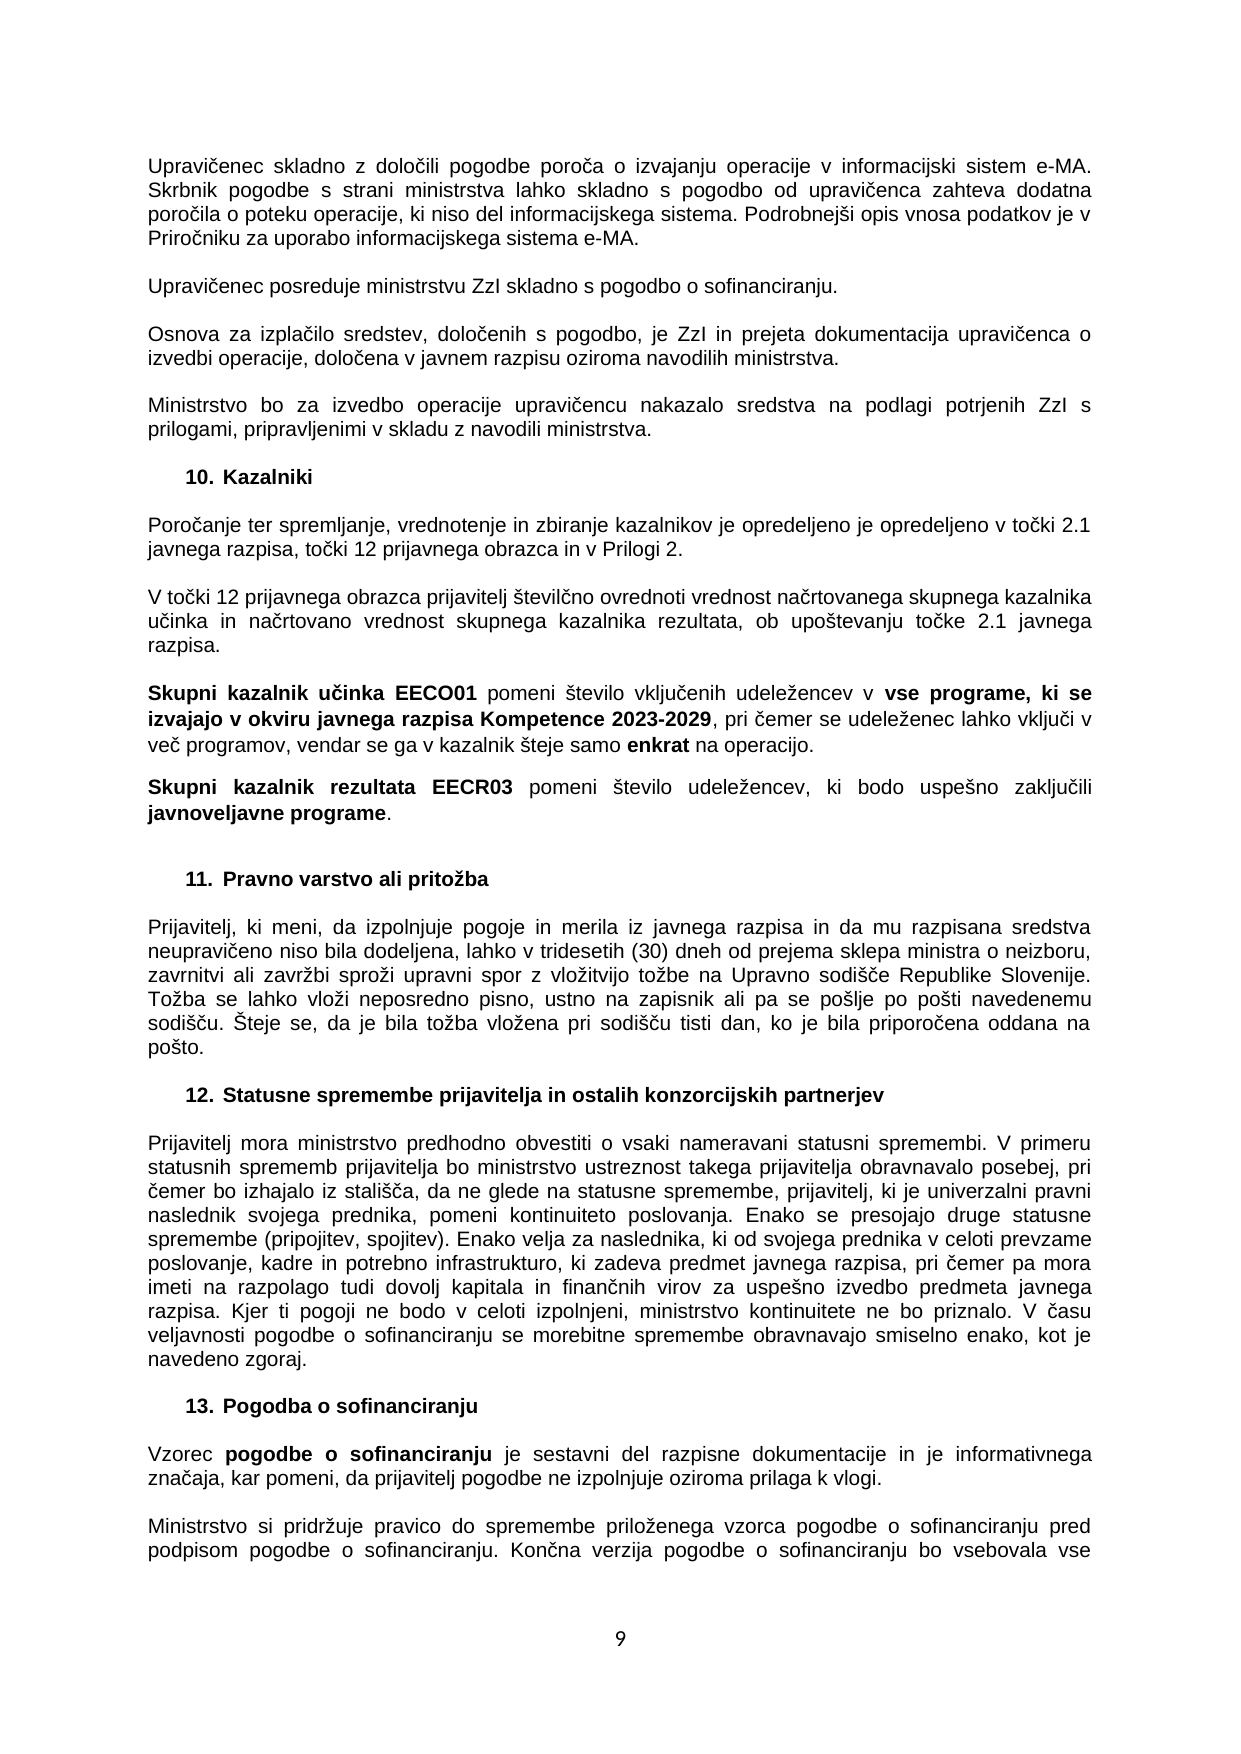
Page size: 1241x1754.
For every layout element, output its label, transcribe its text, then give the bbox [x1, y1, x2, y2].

text Ministrstvo bo za izvedbo operacije upravičencu nakazalo sredstva na podlagi potrjenih ZzI s prilogami, pripravljenimi v skladu z navodili ministrstva. [148, 393, 1093, 441]
text Poročanje ter spremljanje, vrednotenje in zbiranje kazalnikov je opredeljeno je opredeljeno v točki 2.1 javnega razpisa, točki 12 prijavnega obrazca in v Prilogi 2. [148, 513, 1093, 561]
list Pogodba o sofinanciranju [185, 1394, 1093, 1418]
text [148, 1514, 1093, 1562]
text V točki 12 prijavnega obrazca prijavitelj številčno ovrednoti vrednost načrtovanega skupnega kazalnika učinka in načrtovano vrednost skupnega kazalnika rezultata, ob upoštevanju točke 2.1 javnega razpisa. [148, 585, 1093, 657]
text Osnova za izplačilo sredstev, določenih s pogodbo, je ZzI in prejeta dokumentacija upravičenca o izvedbi operacije, določena v javnem razpisu oziroma navodilih ministrstva. [148, 321, 1093, 369]
text Prijavitelj, ki meni, da izpolnjuje pogoje in merila iz javnega razpisa in da mu razpisana sredstva neupravičeno niso bila dodeljena, lahko v tridesetih (30) dneh od prejema sklepa ministra o neizboru, zavrnitvi ali zavržbi sproži upravni spor z vložitvijo tožbe na Upravno sodišče Republike Slovenije. Tožba se lahko vloži neposredno pisno, ustno na zapisnik ali pa se pošlje po pošti navedenemu sodišču. Šteje se, da je bila tožba vložena pri sodišču tisti dan, ko je bila priporočena oddana na pošto. [148, 915, 1093, 1059]
list Statusne spremembe prijavitelja in ostalih konzorcijskih partnerjev [185, 1083, 1093, 1107]
text Skupni kazalnik rezultata EECR03 pomeni število udeležencev, ki bodo uspešno zaključili javnoveljavne programe. [148, 775, 1093, 825]
list Pravno varstvo ali pritožba [185, 867, 1093, 891]
text Upravičenec skladno z določili pogodbe poroča o izvajanju operacije v informacijski sistem e-MA. Skrbnik pogodbe s strani ministrstva lahko skladno s pogodbo od upravičenca zahteva dodatna poročila o poteku operacije, ki niso del informacijskega sistema. Podrobnejši opis vnosa podatkov je v Priročniku za uporabo informacijskega sistema e-MA. [148, 154, 1093, 249]
text Vzorec pogodbe o sofinanciranju je sestavni del razpisne dokumentacije in je informativnega značaja, kar pomeni, da prijavitelj pogodbe ne izpolnjuje oziroma prilaga k vlogi. [148, 1442, 1093, 1490]
text Prijavitelj mora ministrstvo predhodno obvestiti o vsaki nameravani statusni spremembi. V primeru statusnih sprememb prijavitelja bo ministrstvo ustreznost takega prijavitelja obravnavalo posebej, pri čemer bo izhajalo iz stališča, da ne glede na statusne spremembe, prijavitelj, ki je univerzalni pravni naslednik svojega prednika, pomeni kontinuiteto poslovanja. Enako se presojajo druge statusne spremembe (pripojitev, spojitev). Enako velja za naslednika, ki od svojega prednika v celoti prevzame poslovanje, kadre in potrebno infrastrukturo, ki zadeva predmet javnega razpisa, pri čemer pa mora imeti na razpolago tudi dovolj kapitala in finančnih virov za uspešno izvedbo predmeta javnega razpisa. Kjer ti pogoji ne bodo v celoti izpolnjeni, ministrstvo kontinuitete ne bo priznalo. V času veljavnosti pogodbe o sofinanciranju se morebitne spremembe obravnavajo smiselno enako, kot je navedeno zgoraj. [148, 1131, 1093, 1370]
list Kazalniki [185, 465, 1093, 489]
text Skupni kazalnik učinka EECO01 pomeni število vključenih udeležencev v vse programe, ki se izvajajo v okviru javnega razpisa Kompetence 2023-2029, pri čemer se udeleženec lahko vključi v več programov, vendar se ga v kazalnik šteje samo enkrat na operacijo. [148, 681, 1093, 756]
text Upravičenec posreduje ministrstvu ZzI skladno s pogodbo o sofinanciranju. [148, 273, 1093, 297]
